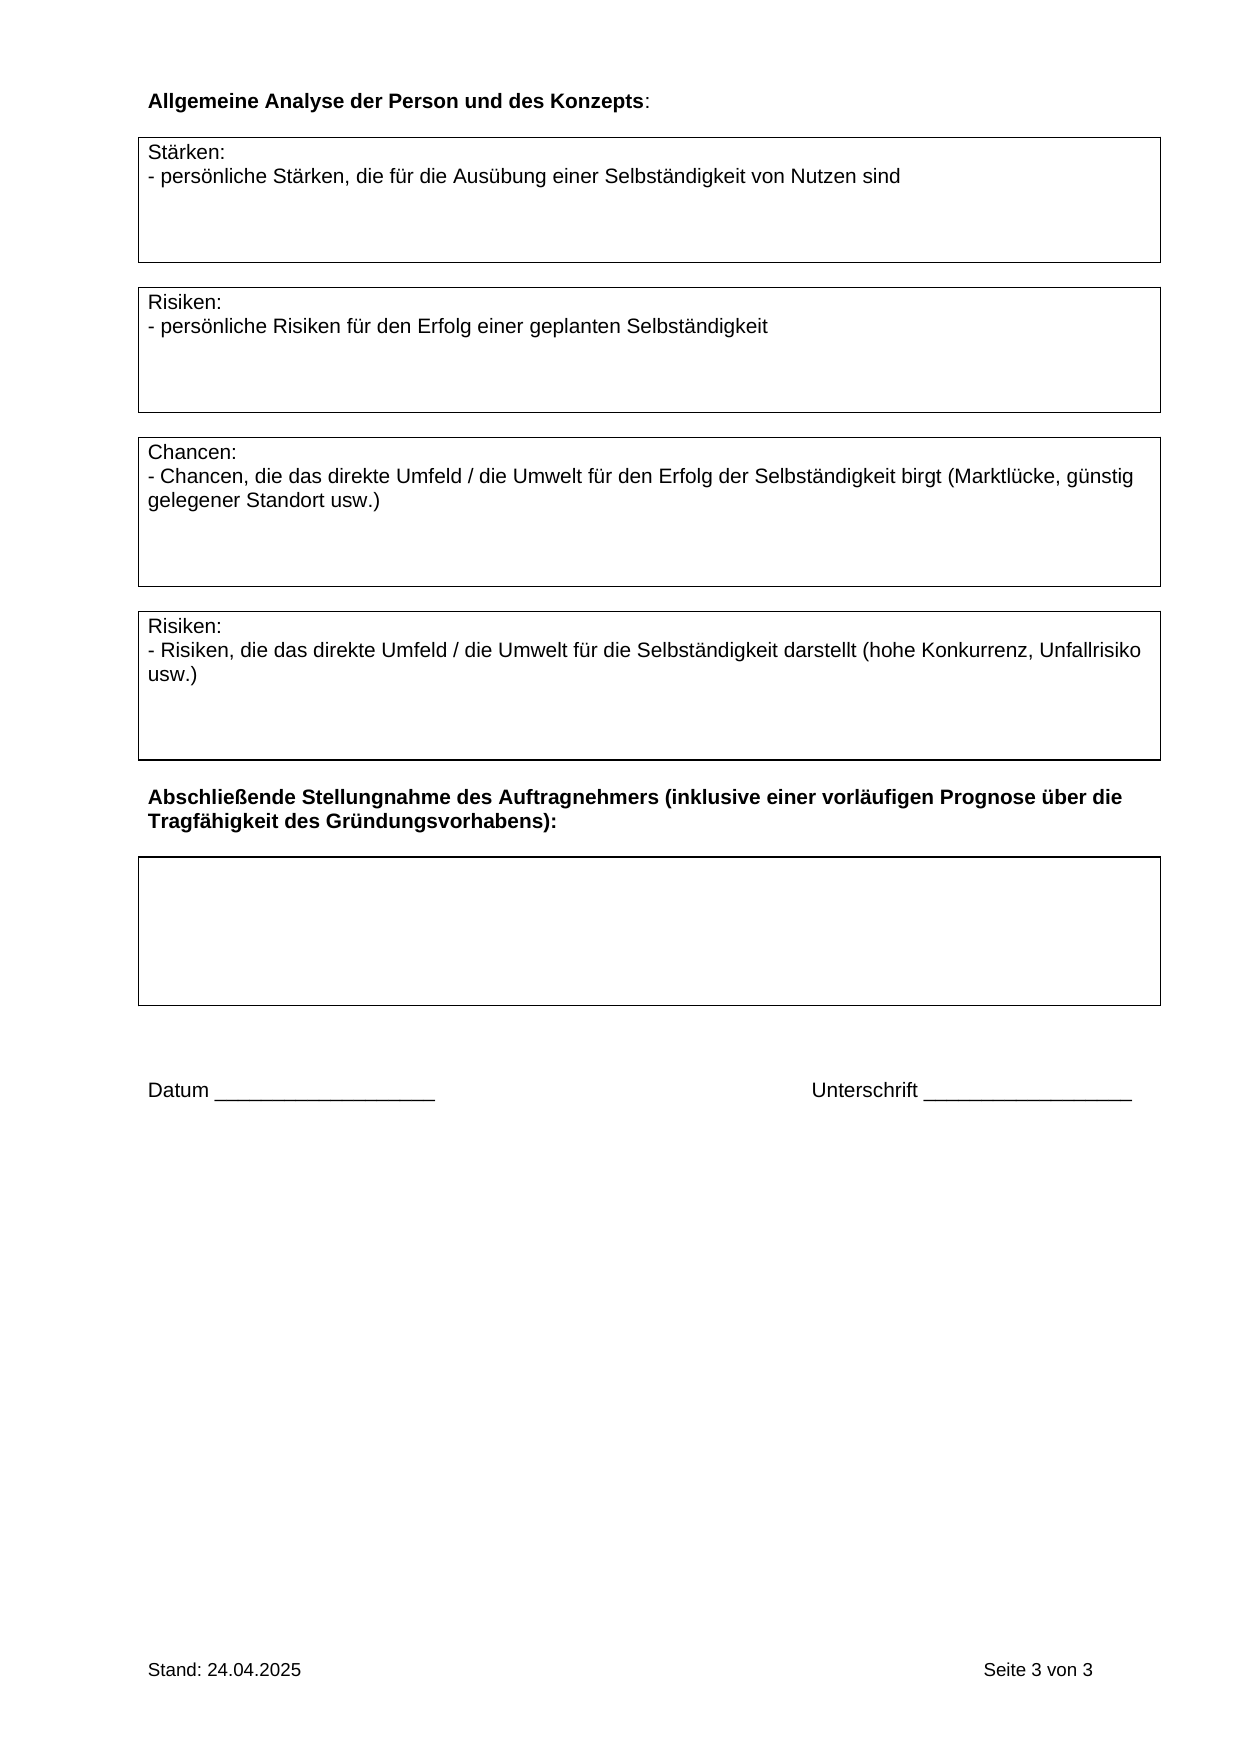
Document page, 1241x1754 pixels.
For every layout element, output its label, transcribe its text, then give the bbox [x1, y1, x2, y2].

text Risiken: [139, 288, 1160, 314]
text - persönliche Stärken, die für die Ausübung einer Selbständigkeit von Nutzen sind [148, 164, 1152, 188]
text Chancen: [139, 438, 1160, 464]
text - Risiken, die das direkte Umfeld / die Umwelt für die Selbständigkeit darstellt (hohe Konkurrenz, Unfallrisiko usw.) [148, 638, 1152, 686]
text - Chancen, die das direkte Umfeld / die Umwelt für den Erfolg der Selbständigkeit birgt (Marktlücke, günstig gelegener Standort usw.) [148, 464, 1152, 512]
text Datum ___________________ Unterschrift __________________ [148, 1078, 1152, 1102]
text Stärken: [139, 138, 1160, 164]
text Allgemeine Analyse der Person und des Konzepts: [148, 89, 1152, 113]
text - persönliche Risiken für den Erfolg einer geplanten Selbständigkeit [148, 314, 1152, 338]
text Abschließende Stellungnahme des Auftragnehmers (inklusive einer vorläufigen Prognose über die Tragfähigkeit des Gründungsvorhabens): [148, 784, 1152, 832]
text Risiken: [139, 612, 1160, 638]
